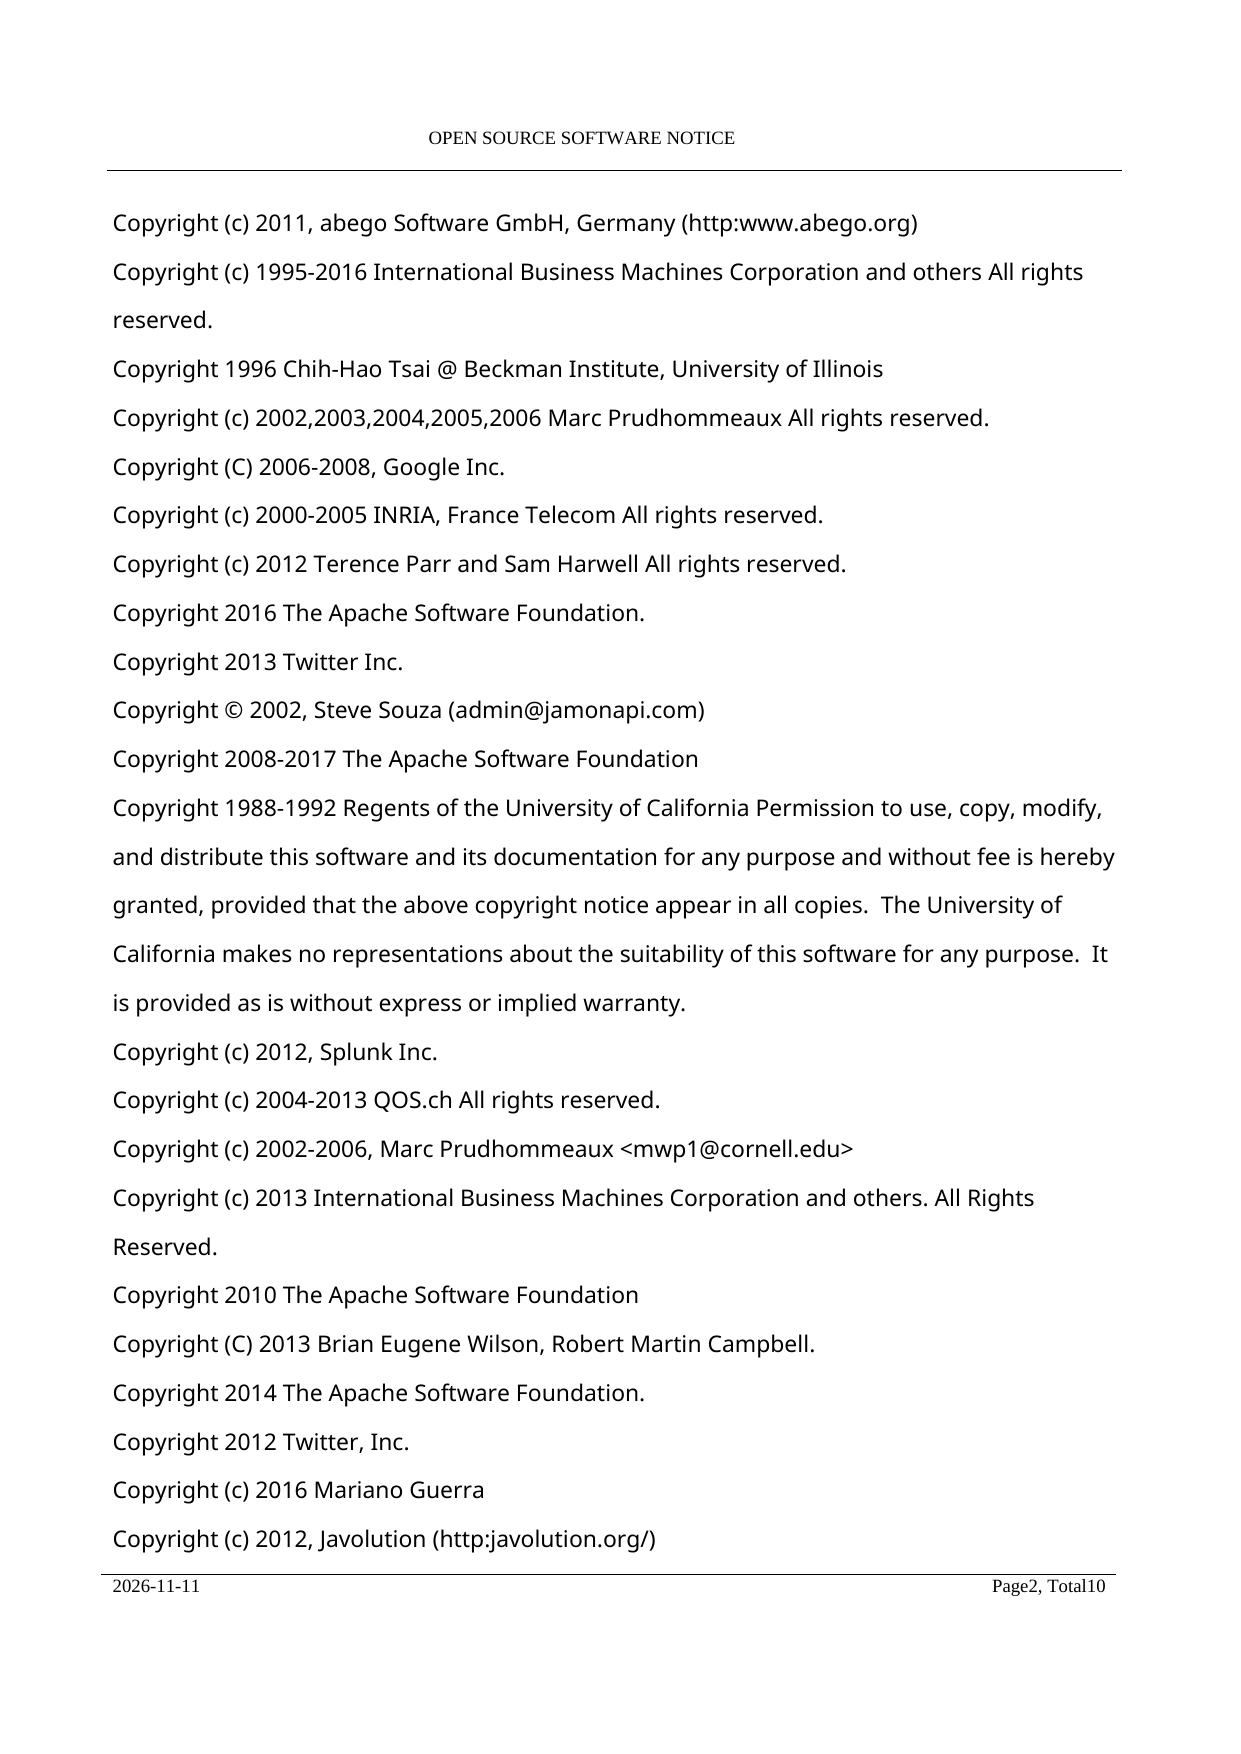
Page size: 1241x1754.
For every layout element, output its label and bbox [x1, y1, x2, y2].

text [112, 206, 1128, 1555]
